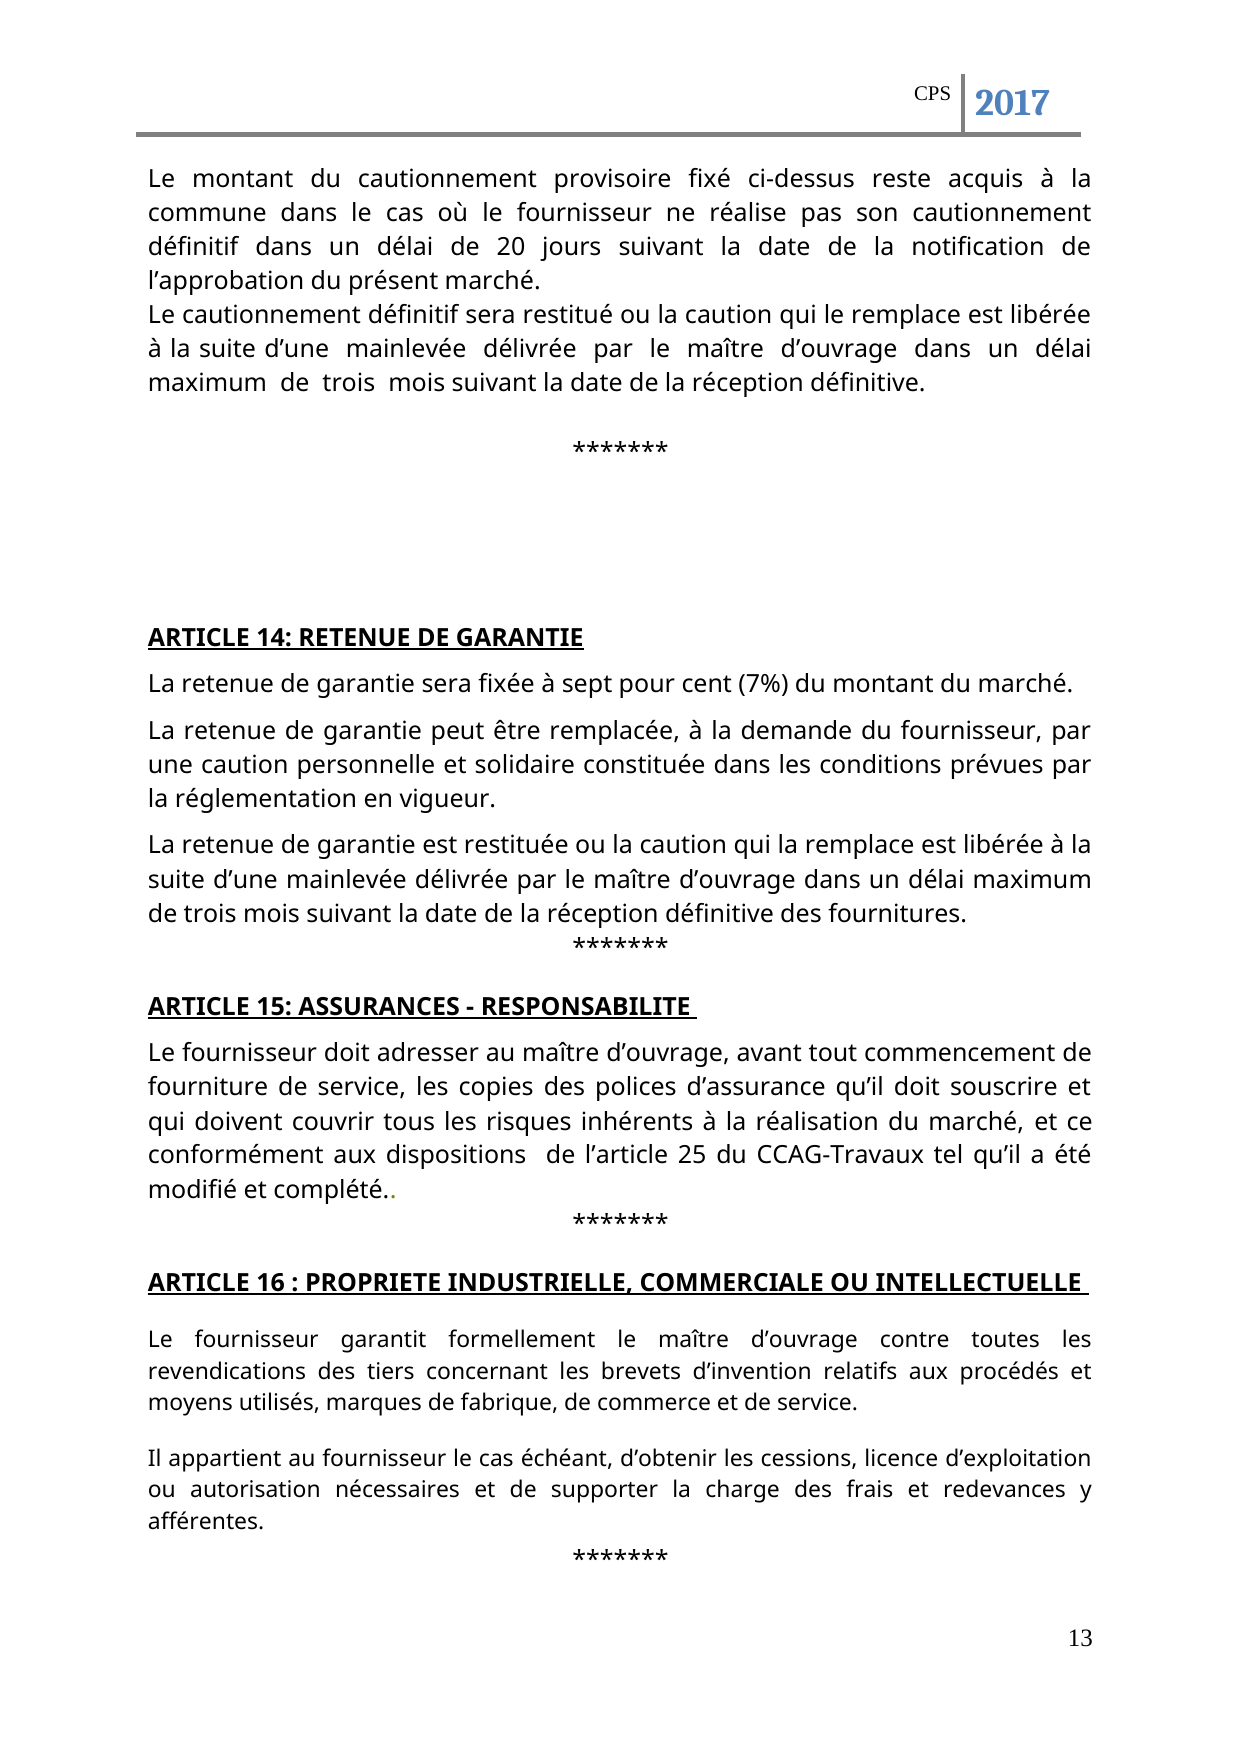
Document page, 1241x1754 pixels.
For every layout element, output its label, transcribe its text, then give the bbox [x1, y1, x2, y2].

text Le fournisseur doit adresser au maître d’ouvrage, avant tout commencement de fourniture de service, les copies des polices d’assurance qu’il doit souscrire et qui doivent couvrir tous les risques inhérents à la réalisation du marché, et ce conformément aux dispositions de l’article 25 du CCAG-Travaux tel qu’il a été modifié et complété.. [148, 1035, 1093, 1205]
subtitle Article 15: ASSURANCES - RESPONSABILITE [148, 988, 1093, 1022]
text ******* [148, 1205, 1093, 1239]
subtitle Il appartient au fournisseur le cas échéant, d’obtenir les cessions, licence d’exploitation ou autorisation nécessaires et de supporter la charge des frais et redevances y afférentes. [148, 1442, 1093, 1536]
text La retenue de garantie peut être remplacée, à la demande du fournisseur, par une caution personnelle et solidaire constituée dans les conditions prévues par la réglementation en vigueur. [148, 712, 1093, 815]
text ******* [148, 929, 1093, 963]
text La retenue de garantie sera fixée à sept pour cent (7%) du montant du marché. [148, 666, 1093, 700]
text ******* [148, 433, 1093, 467]
text La retenue de garantie est restituée ou la caution qui la remplace est libérée à la suite d’une mainlevée délivrée par le maître d’ouvrage dans un délai maximum de trois mois suivant la date de la réception définitive des fournitures. [148, 827, 1093, 929]
text Article 14: retenue de garantie [148, 619, 1093, 653]
text ******* [148, 1542, 1093, 1576]
subtitle Le fournisseur garantit formellement le maître d’ouvrage contre toutes les revendications des tiers concernant les brevets d’invention relatifs aux procédés et moyens utilisés, marques de fabrique, de commerce et de service. [148, 1323, 1093, 1417]
text Le cautionnement définitif sera restitué ou la caution qui le remplace est libérée à la suite d’une mainlevée délivrée par le maître d’ouvrage dans un délai maximum de trois mois suivant la date de la réception définitive. [148, 297, 1093, 399]
subtitle Article 16 : propriete industriElle, commerciale ou intellectuelle [148, 1264, 1093, 1298]
text Le montant du cautionnement provisoire fixé ci-dessus reste acquis à la commune dans le cas où le fournisseur ne réalise pas son cautionnement définitif dans un délai de 20 jours suivant la date de la notification de l’approbation du présent marché. [148, 161, 1093, 297]
